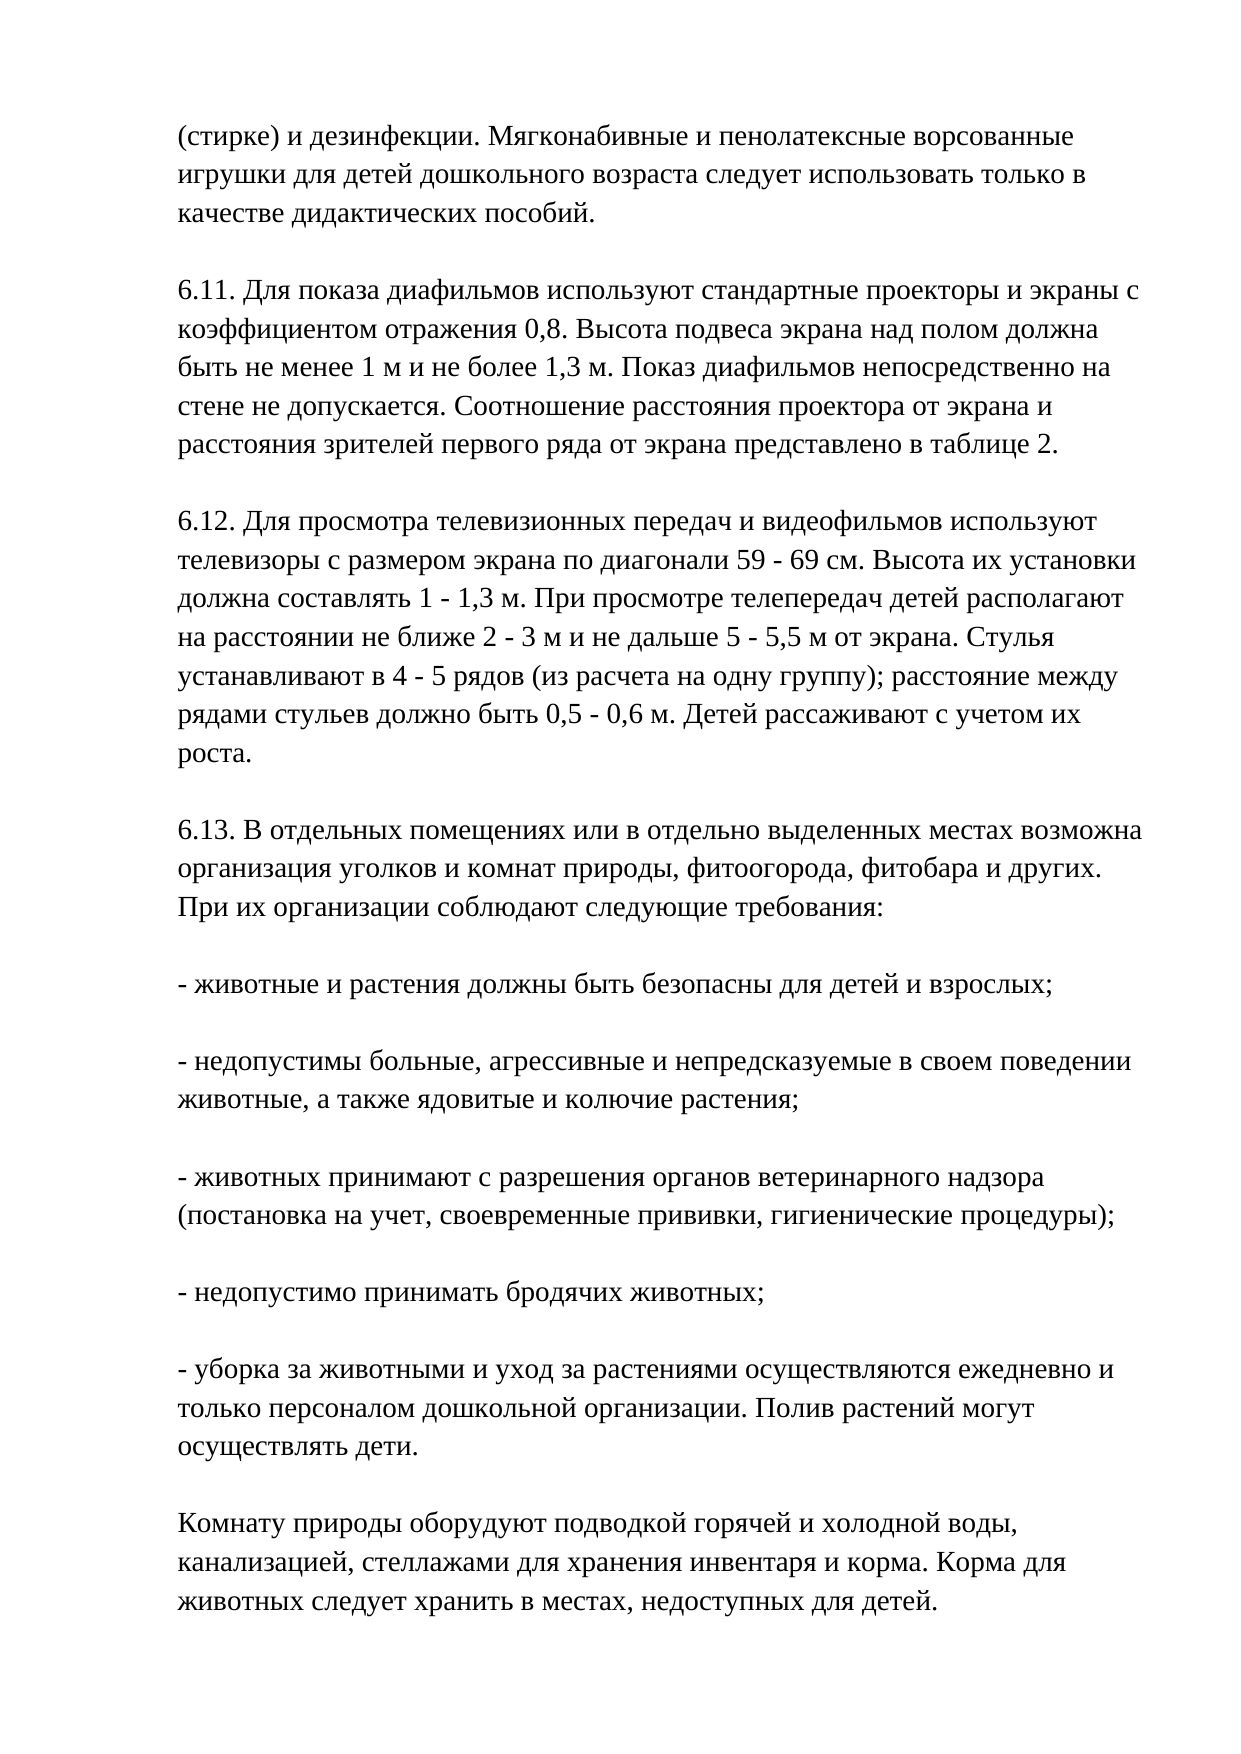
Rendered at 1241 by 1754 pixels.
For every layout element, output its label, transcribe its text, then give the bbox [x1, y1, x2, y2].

text - уборка за животными и уход за растениями осуществляются ежедневно и только персоналом дошкольной организации. Полив растений могут осуществлять дети. [177, 1351, 1152, 1462]
text 6.12. Для просмотра телевизионных передач и видеофильмов используют телевизоры с размером экрана по диагонали 59 - 69 см. Высота их установки должна составлять 1 - 1,3 м. При просмотре телепередач детей располагают на расстоянии не ближе 2 - 3 м и не дальше 5 - 5,5 м от экрана. Стулья устанавливают в 4 - 5 рядов (из расчета на одну группу); расстояние между рядами стульев должно быть 0,5 - 0,6 м. Детей рассаживают с учетом их роста. [177, 503, 1152, 768]
text - животные и растения должны быть безопасны для детей и взрослых; [177, 966, 1152, 999]
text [177, 118, 1152, 229]
text - недопустимо принимать бродячих животных; [177, 1274, 1152, 1308]
text - недопустимы больные, агрессивные и непредсказуемые в своем поведении животные, а также ядовитые и колючие растения; [177, 1043, 1152, 1115]
text 6.13. В отдельных помещениях или в отдельно выделенных местах возможна организация уголков и комнат природы, фитоогорода, фитобара и других. При их организации соблюдают следующие требования: [177, 812, 1152, 922]
text Комнату природы оборудуют подводкой горячей и холодной воды, канализацией, стеллажами для хранения инвентаря и корма. Корма для животных следует хранить в местах, недоступных для детей. [177, 1506, 1152, 1616]
text 6.11. Для показа диафильмов используют стандартные проекторы и экраны с коэффициентом отражения 0,8. Высота подвеса экрана над полом должна быть не менее 1 м и не более 1,3 м. Показ диафильмов непосредственно на стене не допускается. Соотношение расстояния проектора от экрана и расстояния зрителей первого ряда от экрана представлено в таблице 2. [177, 272, 1152, 460]
text - животных принимают с разрешения органов ветеринарного надзора (постановка на учет, своевременные прививки, гигиенические процедуры); [177, 1159, 1152, 1231]
